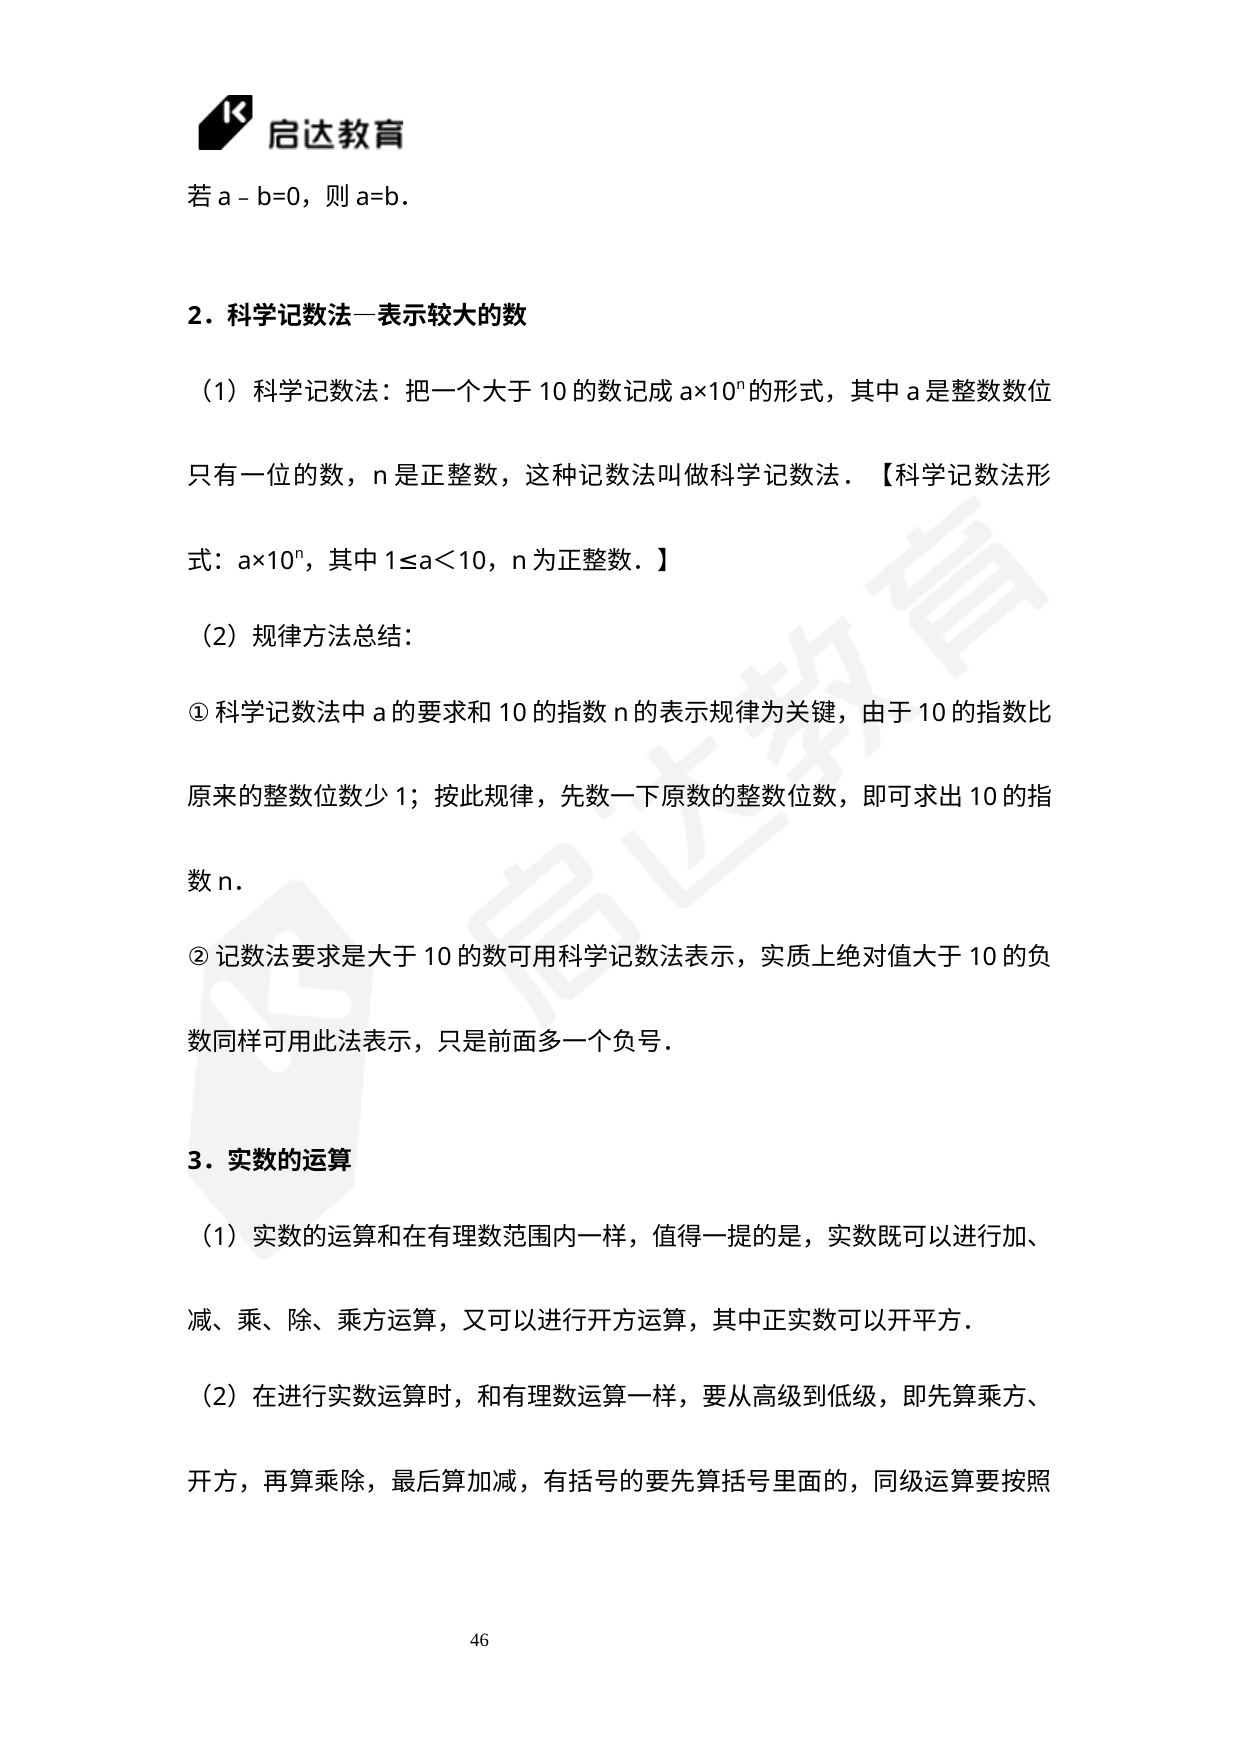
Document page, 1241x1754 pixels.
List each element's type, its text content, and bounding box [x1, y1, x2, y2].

text ①科学记数法中a的要求和10的指数n的表示规律为关键，由于10的指数比原来的整数位数少1；按此规律，先数一下原数的整数位数，即可求出10的指数n． [187, 678, 1053, 912]
text （1）实数的运算和在有理数范围内一样，值得一提的是，实数既可以进行加、减、乘、除、乘方运算，又可以进行开方运算，其中正实数可以开平方． [187, 1202, 1053, 1351]
text 2．科学记数法—表示较大的数 [187, 281, 1053, 346]
picture [198, 95, 404, 150]
text （2）在进行实数运算时，和有理数运算一样，要从高级到低级，即先算乘方、开方，再算乘除，最后算加减，有括号的要先算括号里面的，同级运算要按照从左到有的顺序进行． [187, 1362, 1053, 1512]
text （1）科学记数法：把一个大于10的数记成a×10n的形式，其中a是整数数位只有一位的数，n是正整数，这种记数法叫做科学记数法．【科学记数法形式：a×10n，其中1≤a＜10，n为正整数．】 [187, 357, 1053, 591]
text ②记数法要求是大于10的数可用科学记数法表示，实质上绝对值大于10的负数同样可用此法表示，只是前面多一个负号． [187, 922, 1053, 1072]
text 3．实数的运算 [187, 1126, 1053, 1191]
text 若a﹣b=0，则a=b． [187, 162, 1053, 227]
text （2）规律方法总结： [187, 602, 1053, 667]
